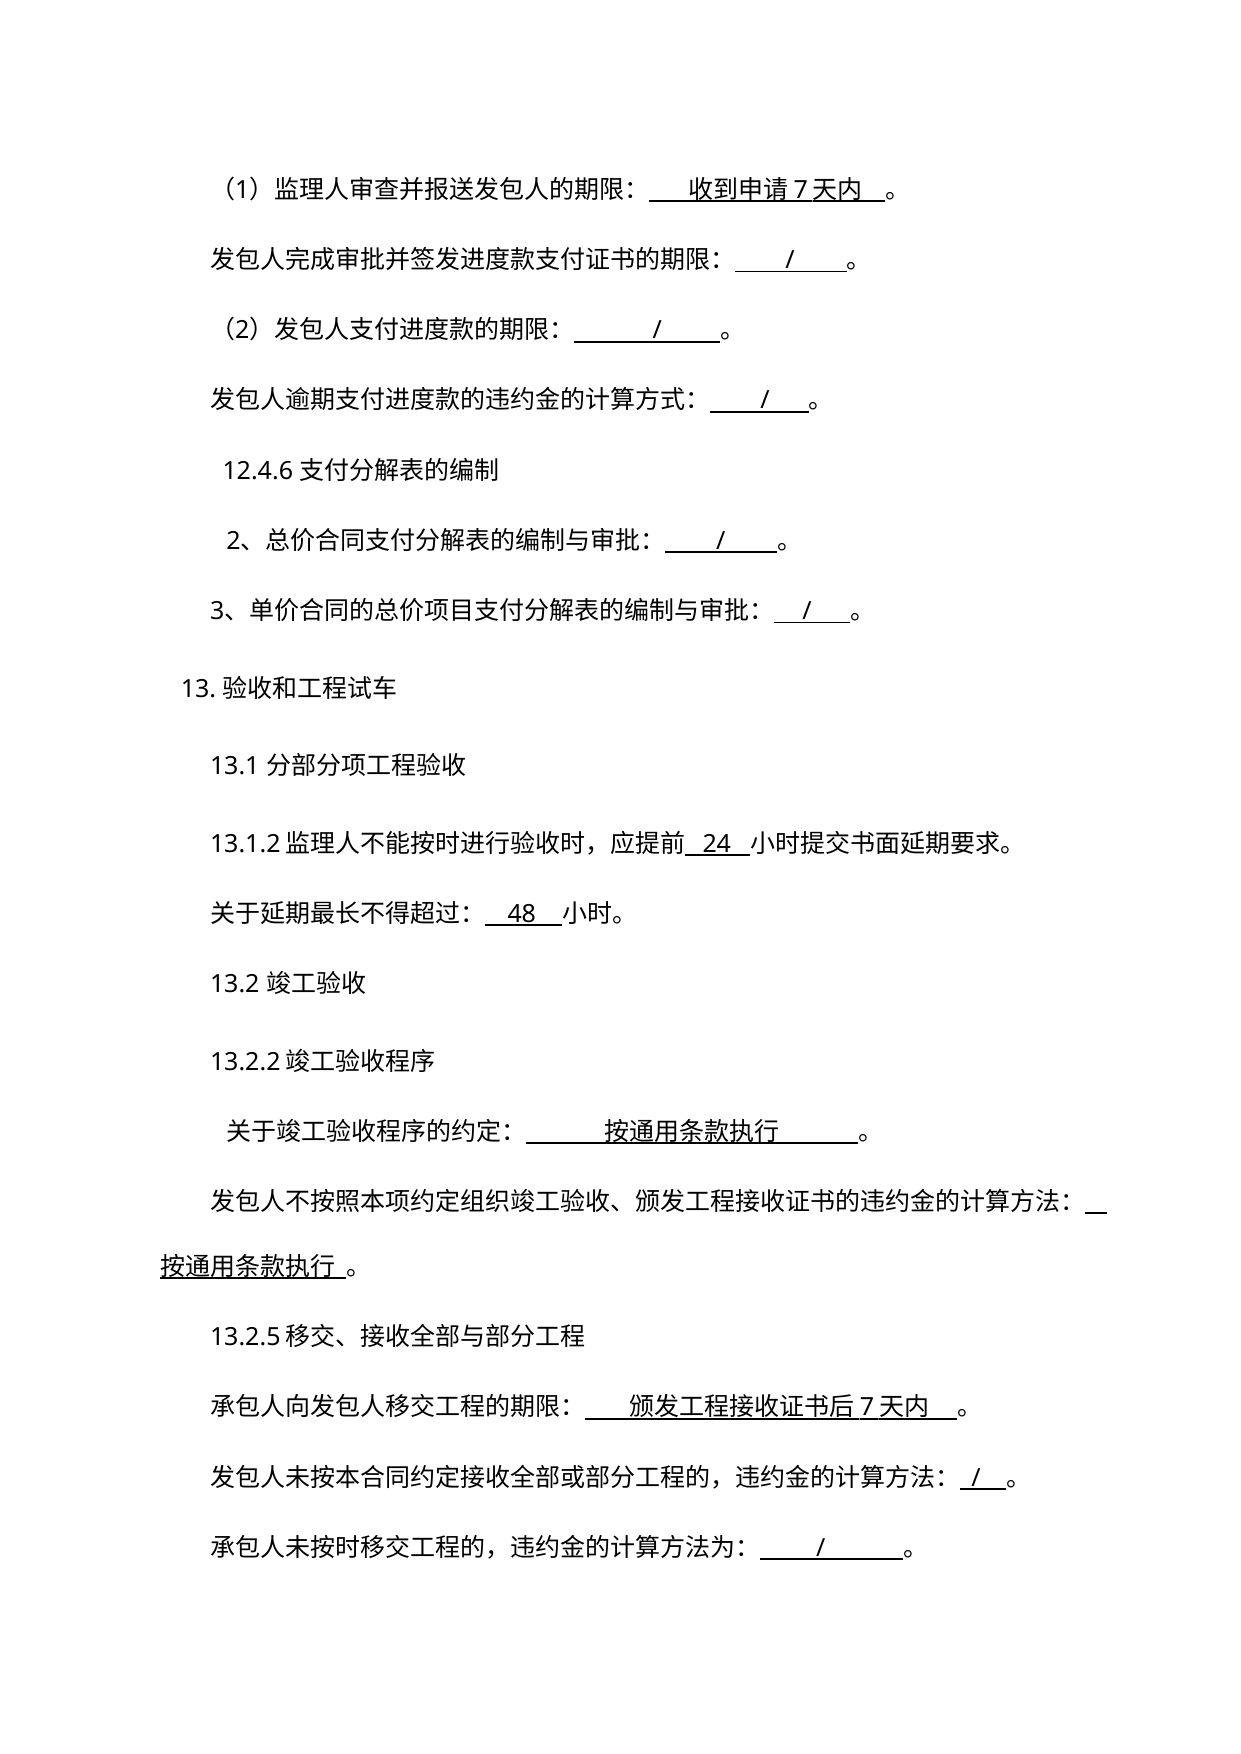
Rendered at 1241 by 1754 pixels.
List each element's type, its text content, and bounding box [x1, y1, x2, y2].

text 12.4.6 支付分解表的编制 [160, 436, 1110, 501]
text 13.1.2监理人不能按时进行验收时，应提前 24 小时提交书面延期要求。 [160, 809, 1110, 874]
text 发包人不按照本项约定组织竣工验收、颁发工程接收证书的违约金的计算方法： 按通用条款执行 。 [160, 1167, 1110, 1297]
text （2）发包人支付进度款的期限： / 。 [160, 295, 1110, 360]
text 13.2 竣工验收 [160, 949, 1110, 1014]
text 3、单价合同的总价项目支付分解表的编制与审批： / 。 [160, 576, 1110, 641]
text 发包人未按本合同约定接收全部或部分工程的，违约金的计算方法： / 。 [160, 1443, 1110, 1508]
text 承包人向发包人移交工程的期限： 颁发工程接收证书后7天内 。 [160, 1372, 1110, 1437]
text 发包人完成审批并签发进度款支付证书的期限： / 。 [160, 225, 1110, 290]
text 13.2.5移交、接收全部与部分工程 [160, 1302, 1110, 1367]
text 13.1 分部分项工程验收 [160, 731, 1110, 796]
text 2、总价合同支付分解表的编制与审批： / 。 [226, 506, 1110, 571]
text 关于竣工验收程序的约定： 按通用条款执行 。 [226, 1097, 1110, 1162]
text 承包人未按时移交工程的，违约金的计算方法为： / 。 [160, 1513, 1110, 1578]
text 关于延期最长不得超过： 48 小时。 [160, 879, 1110, 944]
text （1）监理人审查并报送发包人的期限： 收到申请7天内 。 [160, 155, 1110, 220]
text 发包人逾期支付进度款的违约金的计算方式： / 。 [160, 366, 1110, 431]
text 13.2.2竣工验收程序 [160, 1027, 1110, 1092]
text 13. 验收和工程试车 [160, 654, 1110, 719]
